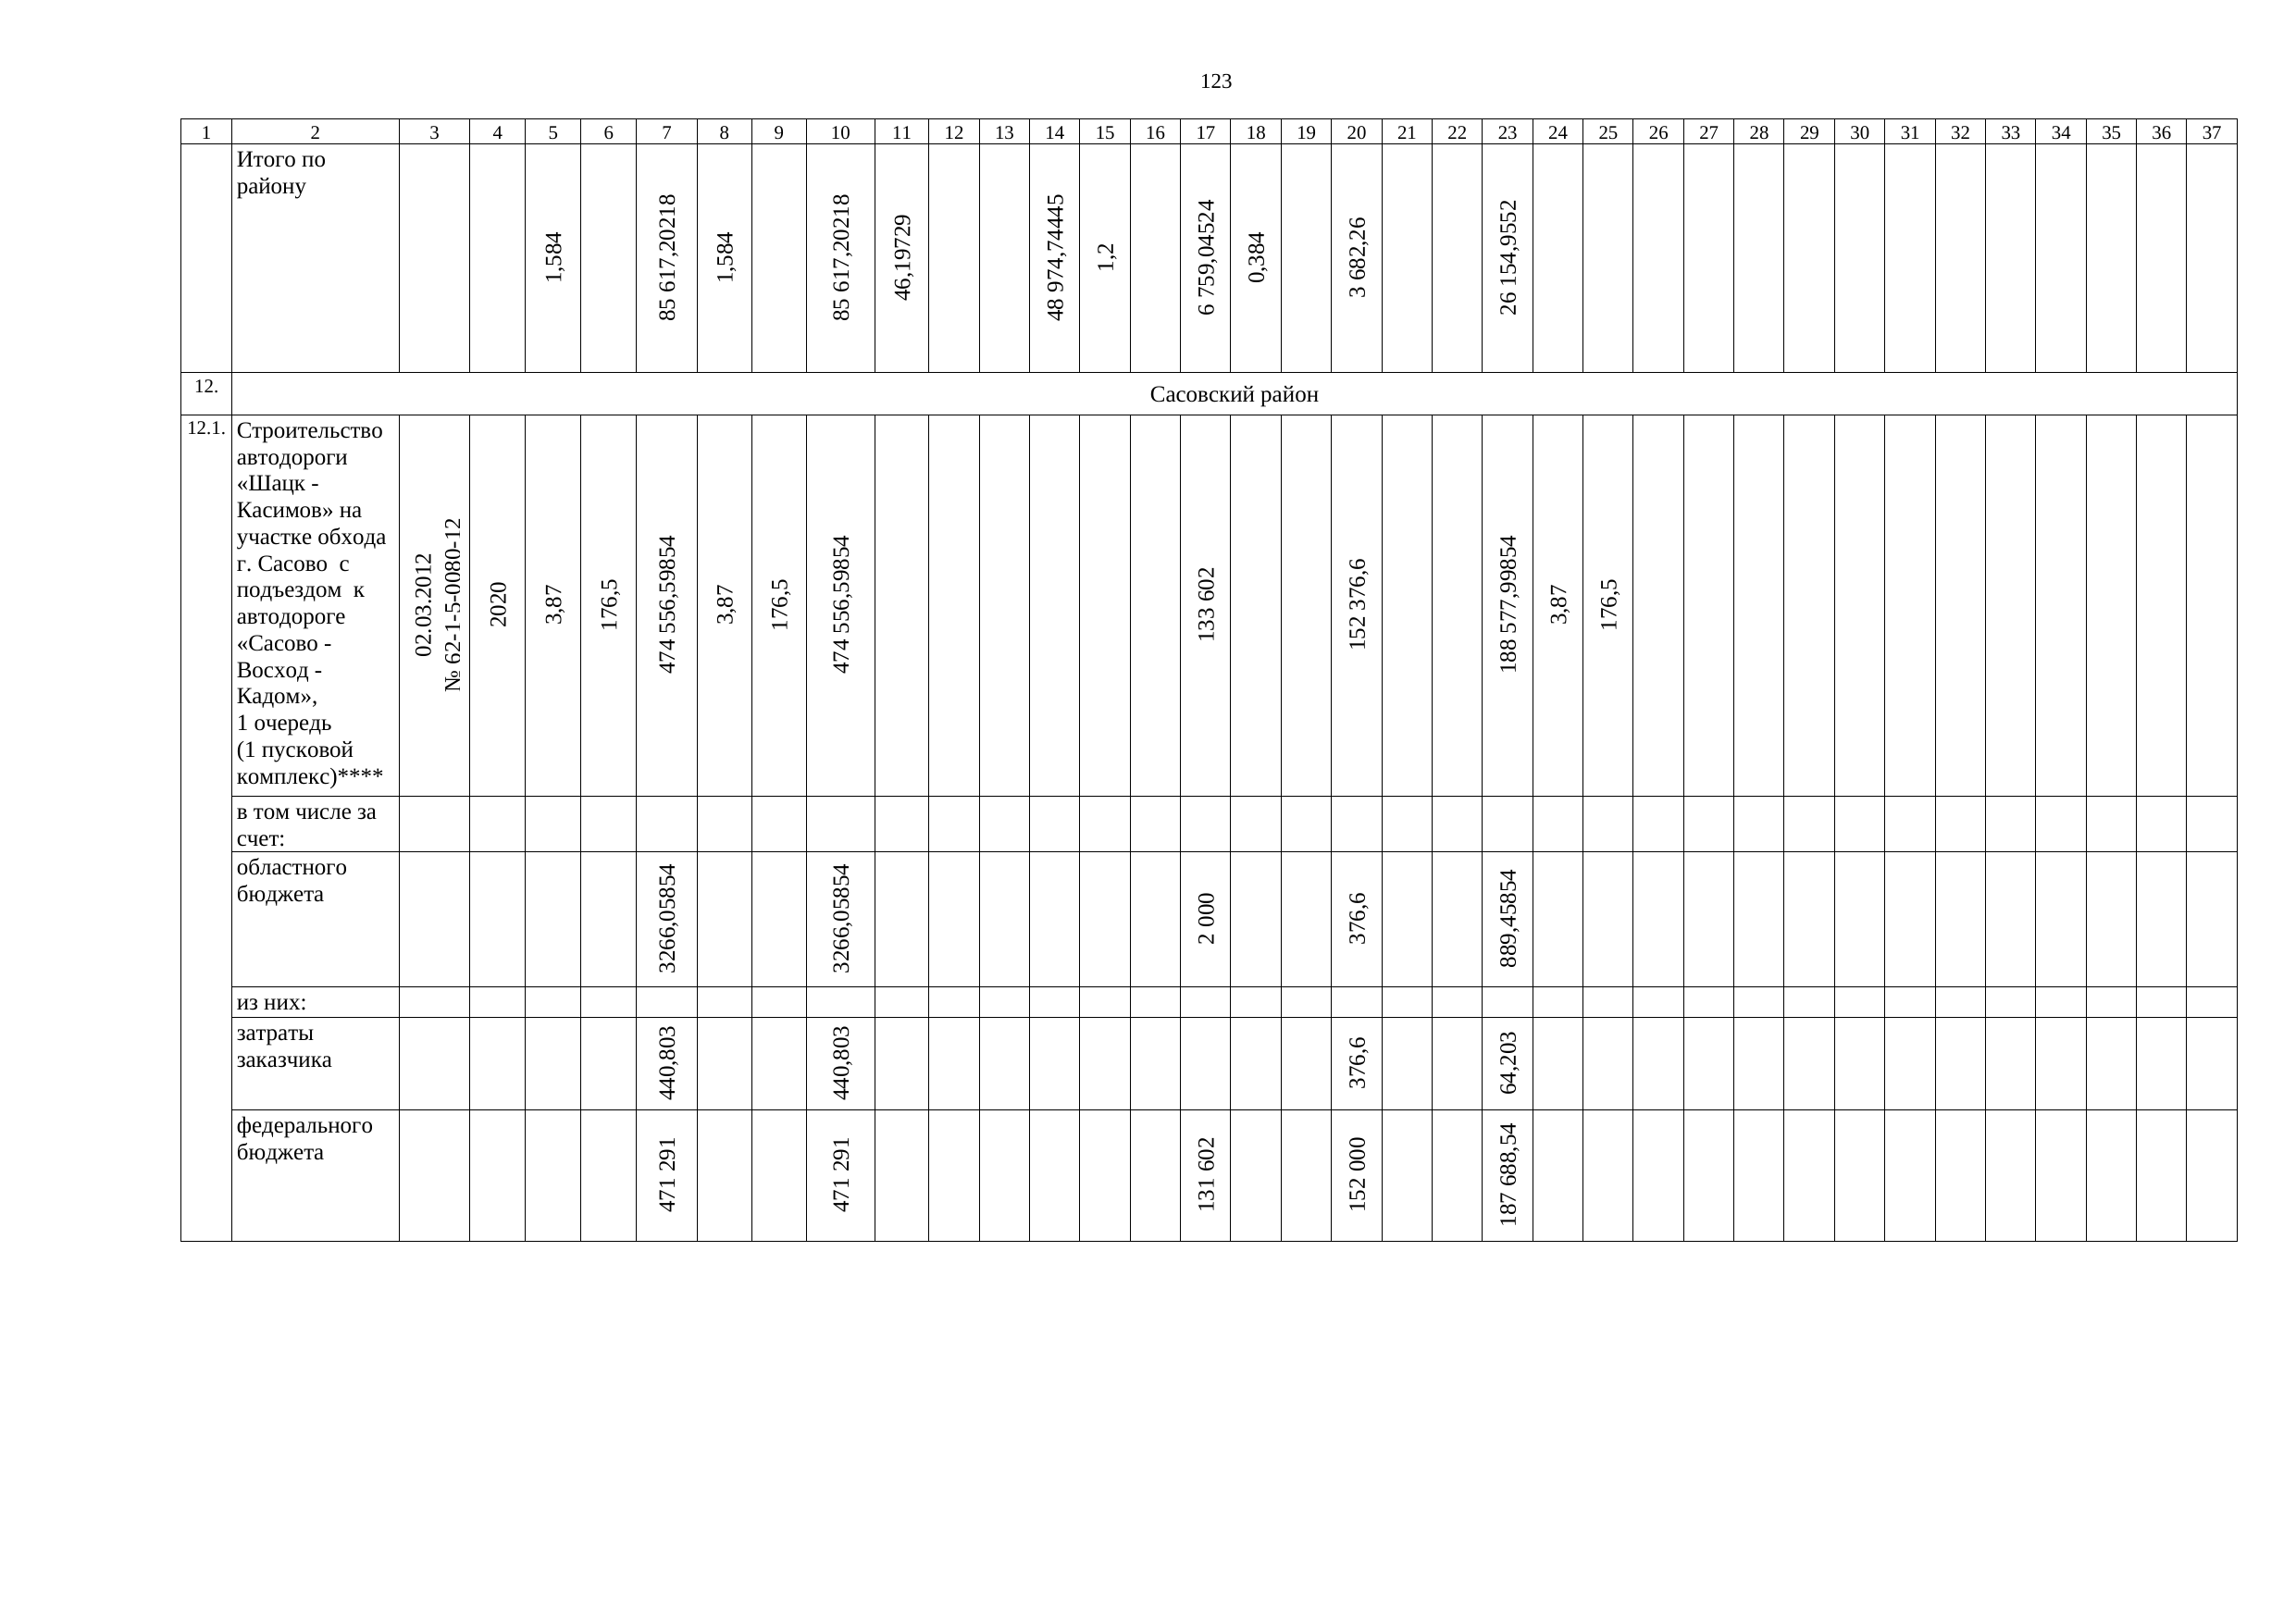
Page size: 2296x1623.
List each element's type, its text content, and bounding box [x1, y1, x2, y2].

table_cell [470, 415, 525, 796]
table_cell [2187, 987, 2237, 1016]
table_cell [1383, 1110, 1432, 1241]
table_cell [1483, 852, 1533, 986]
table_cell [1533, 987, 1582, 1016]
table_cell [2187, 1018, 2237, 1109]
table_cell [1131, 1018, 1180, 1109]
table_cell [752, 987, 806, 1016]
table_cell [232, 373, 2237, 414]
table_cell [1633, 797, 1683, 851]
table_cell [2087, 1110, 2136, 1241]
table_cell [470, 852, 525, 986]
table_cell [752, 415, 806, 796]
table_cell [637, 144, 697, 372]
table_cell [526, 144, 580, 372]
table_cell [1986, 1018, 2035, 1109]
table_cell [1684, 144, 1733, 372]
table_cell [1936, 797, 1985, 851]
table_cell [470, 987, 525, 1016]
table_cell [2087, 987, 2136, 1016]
table_header 22 [1433, 119, 1482, 143]
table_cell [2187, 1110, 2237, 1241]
table_header 32 [1936, 119, 1985, 143]
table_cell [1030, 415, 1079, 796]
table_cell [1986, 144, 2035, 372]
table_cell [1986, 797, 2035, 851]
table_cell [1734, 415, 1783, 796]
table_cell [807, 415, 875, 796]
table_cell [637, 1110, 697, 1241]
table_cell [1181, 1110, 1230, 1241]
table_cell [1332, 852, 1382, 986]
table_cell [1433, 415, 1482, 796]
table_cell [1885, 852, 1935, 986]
table_header 16 [1131, 119, 1180, 143]
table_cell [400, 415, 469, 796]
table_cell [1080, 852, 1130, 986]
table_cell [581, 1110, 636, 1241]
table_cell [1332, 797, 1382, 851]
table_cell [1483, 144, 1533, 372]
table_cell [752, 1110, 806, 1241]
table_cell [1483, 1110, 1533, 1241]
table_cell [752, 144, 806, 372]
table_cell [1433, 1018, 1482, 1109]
table_header 8 [698, 119, 751, 143]
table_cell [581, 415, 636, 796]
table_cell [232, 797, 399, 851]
table_header 13 [980, 119, 1029, 143]
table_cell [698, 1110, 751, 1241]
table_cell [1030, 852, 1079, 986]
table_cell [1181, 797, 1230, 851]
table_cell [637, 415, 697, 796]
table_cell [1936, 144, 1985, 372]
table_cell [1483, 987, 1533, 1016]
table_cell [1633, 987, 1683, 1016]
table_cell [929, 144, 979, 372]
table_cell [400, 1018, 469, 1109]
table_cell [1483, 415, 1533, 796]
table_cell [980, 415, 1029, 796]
table_header 9 [752, 119, 806, 143]
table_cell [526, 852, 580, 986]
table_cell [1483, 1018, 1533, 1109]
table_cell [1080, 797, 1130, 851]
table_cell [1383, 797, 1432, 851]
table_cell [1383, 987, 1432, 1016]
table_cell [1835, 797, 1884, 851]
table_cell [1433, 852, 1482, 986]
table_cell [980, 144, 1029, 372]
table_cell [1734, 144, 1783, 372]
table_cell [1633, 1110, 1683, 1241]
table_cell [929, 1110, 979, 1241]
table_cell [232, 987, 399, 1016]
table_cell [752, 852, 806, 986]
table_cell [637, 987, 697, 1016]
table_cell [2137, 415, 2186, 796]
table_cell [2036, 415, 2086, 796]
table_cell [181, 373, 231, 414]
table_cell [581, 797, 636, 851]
table_header 36 [2137, 119, 2186, 143]
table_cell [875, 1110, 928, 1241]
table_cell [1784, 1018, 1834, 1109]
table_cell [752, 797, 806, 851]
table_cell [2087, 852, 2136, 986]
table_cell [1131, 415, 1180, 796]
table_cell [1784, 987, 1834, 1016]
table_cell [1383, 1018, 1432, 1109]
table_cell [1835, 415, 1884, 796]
table_header 1 [181, 119, 231, 143]
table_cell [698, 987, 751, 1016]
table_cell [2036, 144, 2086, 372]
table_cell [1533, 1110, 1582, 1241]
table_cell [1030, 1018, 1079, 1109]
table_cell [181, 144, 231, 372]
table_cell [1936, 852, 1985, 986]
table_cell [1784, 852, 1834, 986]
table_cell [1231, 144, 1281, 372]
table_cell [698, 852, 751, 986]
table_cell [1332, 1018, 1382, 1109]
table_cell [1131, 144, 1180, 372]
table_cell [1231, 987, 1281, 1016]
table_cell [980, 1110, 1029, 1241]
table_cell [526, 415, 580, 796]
table_header 6 [581, 119, 636, 143]
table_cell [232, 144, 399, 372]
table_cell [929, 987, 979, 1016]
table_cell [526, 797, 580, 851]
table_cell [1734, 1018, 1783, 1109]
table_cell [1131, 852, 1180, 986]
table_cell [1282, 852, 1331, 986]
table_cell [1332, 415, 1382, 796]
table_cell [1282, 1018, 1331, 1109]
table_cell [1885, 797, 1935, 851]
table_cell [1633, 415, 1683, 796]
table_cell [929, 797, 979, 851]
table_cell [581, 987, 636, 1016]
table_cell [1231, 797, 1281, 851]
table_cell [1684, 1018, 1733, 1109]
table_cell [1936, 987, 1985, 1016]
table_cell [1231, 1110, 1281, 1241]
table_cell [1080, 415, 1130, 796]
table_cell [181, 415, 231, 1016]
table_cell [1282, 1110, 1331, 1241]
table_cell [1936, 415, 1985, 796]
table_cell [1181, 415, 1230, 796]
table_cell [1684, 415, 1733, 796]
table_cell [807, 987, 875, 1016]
table_header 11 [875, 119, 928, 143]
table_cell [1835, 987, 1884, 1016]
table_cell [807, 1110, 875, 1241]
table_header 33 [1986, 119, 2035, 143]
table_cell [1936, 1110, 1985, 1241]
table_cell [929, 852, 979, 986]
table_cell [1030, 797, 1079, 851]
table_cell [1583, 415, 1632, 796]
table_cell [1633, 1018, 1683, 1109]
table_header 2 [232, 119, 399, 143]
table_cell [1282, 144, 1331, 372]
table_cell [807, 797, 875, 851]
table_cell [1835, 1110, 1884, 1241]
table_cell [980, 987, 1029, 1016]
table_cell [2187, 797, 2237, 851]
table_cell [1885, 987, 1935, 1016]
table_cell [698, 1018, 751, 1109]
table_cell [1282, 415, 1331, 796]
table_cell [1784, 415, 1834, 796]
table_header 23 [1483, 119, 1533, 143]
table_header 7 [637, 119, 697, 143]
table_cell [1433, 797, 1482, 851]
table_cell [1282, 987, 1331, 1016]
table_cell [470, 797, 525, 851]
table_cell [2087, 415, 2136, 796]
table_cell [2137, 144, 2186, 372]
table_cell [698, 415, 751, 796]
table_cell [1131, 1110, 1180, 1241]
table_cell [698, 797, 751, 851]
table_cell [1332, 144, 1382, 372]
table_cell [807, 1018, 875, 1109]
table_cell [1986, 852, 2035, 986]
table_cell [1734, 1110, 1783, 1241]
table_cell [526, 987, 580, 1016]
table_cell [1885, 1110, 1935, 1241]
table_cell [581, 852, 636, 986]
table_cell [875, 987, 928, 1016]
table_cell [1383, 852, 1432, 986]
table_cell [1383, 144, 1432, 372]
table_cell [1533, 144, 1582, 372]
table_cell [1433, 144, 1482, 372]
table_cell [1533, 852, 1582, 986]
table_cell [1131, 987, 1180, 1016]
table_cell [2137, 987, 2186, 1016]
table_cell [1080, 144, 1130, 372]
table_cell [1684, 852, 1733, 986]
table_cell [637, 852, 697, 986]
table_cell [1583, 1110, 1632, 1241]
table_header 28 [1734, 119, 1783, 143]
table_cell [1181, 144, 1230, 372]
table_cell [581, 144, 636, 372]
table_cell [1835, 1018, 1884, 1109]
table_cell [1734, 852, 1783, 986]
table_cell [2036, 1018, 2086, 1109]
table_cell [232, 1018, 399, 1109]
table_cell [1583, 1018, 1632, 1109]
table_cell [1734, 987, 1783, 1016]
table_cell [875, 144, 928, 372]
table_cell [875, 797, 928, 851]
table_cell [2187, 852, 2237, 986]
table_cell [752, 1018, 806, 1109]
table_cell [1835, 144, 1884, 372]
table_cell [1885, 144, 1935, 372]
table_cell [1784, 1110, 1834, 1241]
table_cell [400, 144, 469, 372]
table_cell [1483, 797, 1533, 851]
table_header 31 [1885, 119, 1935, 143]
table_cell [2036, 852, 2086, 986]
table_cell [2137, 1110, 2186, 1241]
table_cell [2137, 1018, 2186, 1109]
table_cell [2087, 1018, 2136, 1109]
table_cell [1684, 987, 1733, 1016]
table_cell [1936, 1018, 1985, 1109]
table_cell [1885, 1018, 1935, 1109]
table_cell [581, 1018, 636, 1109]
table_header 29 [1784, 119, 1834, 143]
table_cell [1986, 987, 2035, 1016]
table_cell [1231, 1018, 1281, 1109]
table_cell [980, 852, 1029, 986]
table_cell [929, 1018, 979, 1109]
table_header 3 [400, 119, 469, 143]
table_header 30 [1835, 119, 1884, 143]
table_header 24 [1533, 119, 1582, 143]
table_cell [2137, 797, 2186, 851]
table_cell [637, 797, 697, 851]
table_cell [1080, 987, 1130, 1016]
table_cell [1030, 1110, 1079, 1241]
table_header 37 [2187, 119, 2237, 143]
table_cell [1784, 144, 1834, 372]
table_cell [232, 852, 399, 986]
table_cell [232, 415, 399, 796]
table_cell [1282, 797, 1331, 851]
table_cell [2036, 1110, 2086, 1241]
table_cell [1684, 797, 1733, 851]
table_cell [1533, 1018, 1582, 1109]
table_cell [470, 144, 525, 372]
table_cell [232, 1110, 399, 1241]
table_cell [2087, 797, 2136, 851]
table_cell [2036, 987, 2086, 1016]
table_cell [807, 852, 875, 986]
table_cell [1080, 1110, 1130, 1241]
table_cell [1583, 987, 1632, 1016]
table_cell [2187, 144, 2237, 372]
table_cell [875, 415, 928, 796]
table_header 21 [1383, 119, 1432, 143]
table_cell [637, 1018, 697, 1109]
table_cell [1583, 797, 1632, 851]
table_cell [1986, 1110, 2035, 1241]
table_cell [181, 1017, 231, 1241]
table_header 20 [1332, 119, 1382, 143]
table_header 17 [1181, 119, 1230, 143]
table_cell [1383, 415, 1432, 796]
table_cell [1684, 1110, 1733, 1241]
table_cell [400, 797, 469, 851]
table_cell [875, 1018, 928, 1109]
table_header 10 [807, 119, 875, 143]
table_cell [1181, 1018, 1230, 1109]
table_header 14 [1030, 119, 1079, 143]
table_header 4 [470, 119, 525, 143]
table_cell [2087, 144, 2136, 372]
table_header 5 [526, 119, 580, 143]
table_header 18 [1231, 119, 1281, 143]
table_header 15 [1080, 119, 1130, 143]
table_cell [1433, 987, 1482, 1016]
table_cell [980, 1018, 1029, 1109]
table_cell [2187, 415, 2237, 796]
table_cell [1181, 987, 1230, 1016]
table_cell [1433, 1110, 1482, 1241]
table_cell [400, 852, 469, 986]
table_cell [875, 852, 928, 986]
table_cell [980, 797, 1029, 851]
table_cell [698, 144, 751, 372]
table_header 25 [1583, 119, 1632, 143]
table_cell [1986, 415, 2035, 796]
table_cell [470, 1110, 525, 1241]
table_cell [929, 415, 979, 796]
table_header 34 [2036, 119, 2086, 143]
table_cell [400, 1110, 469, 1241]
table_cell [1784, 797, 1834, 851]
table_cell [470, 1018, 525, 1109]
table_header 12 [929, 119, 979, 143]
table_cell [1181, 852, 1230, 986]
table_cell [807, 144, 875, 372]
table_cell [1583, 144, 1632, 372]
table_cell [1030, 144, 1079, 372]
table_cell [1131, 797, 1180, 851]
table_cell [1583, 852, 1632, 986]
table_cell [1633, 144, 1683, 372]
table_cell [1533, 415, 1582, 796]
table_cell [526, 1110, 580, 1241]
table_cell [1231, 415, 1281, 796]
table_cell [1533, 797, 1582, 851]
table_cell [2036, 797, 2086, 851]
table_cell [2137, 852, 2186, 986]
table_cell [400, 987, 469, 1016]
table_header 26 [1633, 119, 1683, 143]
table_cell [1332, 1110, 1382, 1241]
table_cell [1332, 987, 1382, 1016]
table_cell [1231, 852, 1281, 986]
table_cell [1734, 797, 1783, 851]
table_header 27 [1684, 119, 1733, 143]
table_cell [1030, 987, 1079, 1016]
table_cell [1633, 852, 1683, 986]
table_header 35 [2087, 119, 2136, 143]
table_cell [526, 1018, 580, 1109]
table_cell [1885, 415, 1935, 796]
table_header 19 [1282, 119, 1331, 143]
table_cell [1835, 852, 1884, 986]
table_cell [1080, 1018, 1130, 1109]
